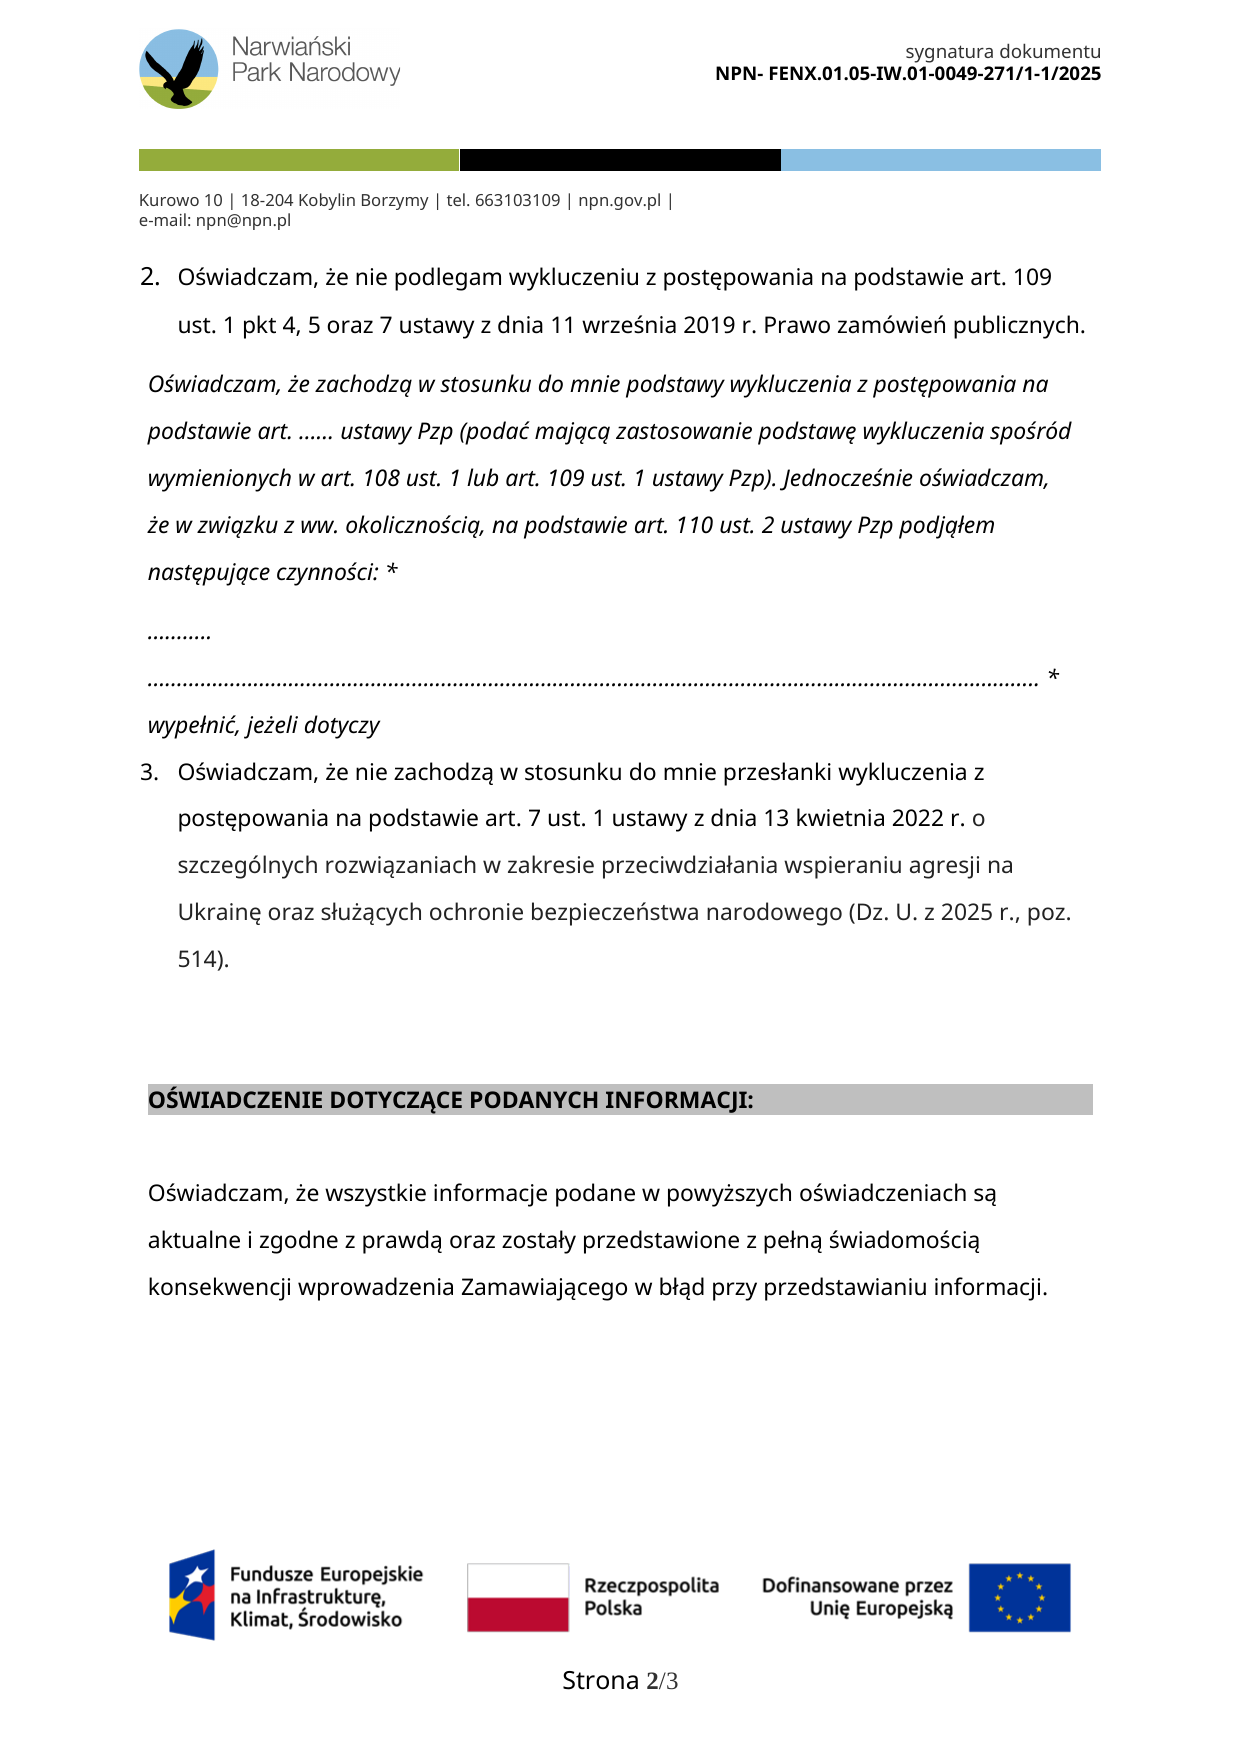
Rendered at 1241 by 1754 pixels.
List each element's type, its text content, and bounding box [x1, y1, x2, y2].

list Oświadczam, że nie zachodzą w stosunku do mnie przesłanki wykluczenia z postępowania na podstawie art. 7 ust. 1 ustawy z dnia 13 kwietnia 2022 r. o szczególnych rozwiązaniach w zakresie przeciwdziałania wspieraniu agresji na Ukrainę oraz służących ochronie bezpieczeństwa narodowego (Dz. U. z 2025 r., poz. 514). [140, 756, 1093, 974]
picture [138, 28, 401, 109]
picture [147, 1527, 1093, 1663]
text Oświadczam, że zachodzą w stosunku do mnie podstawy wykluczenia z postępowania na podstawie art. …… ustawy Pzp (podać mającą zastosowanie podstawę wykluczenia spośród wymienionych w art. 108 ust. 1 lub art. 109 ust. 1 ustawy Pzp). Jednocześnie oświadczam, że w związku z ww. okolicznością, na podstawie art. 110 ust. 2 ustawy Pzp podjąłem następujące czynności: * [148, 368, 1093, 587]
list Oświadczam, że nie podlegam wykluczeniu z postępowania na podstawie art. 109 ust. 1 pkt 4, 5 oraz 7 ustawy z dnia 11 września 2019 r. Prawo zamówień publicznych. [140, 259, 1093, 340]
text ………..…………………………………………………………………………………………………………………………………….. * wypełnić, jeżeli dotyczy [148, 615, 1093, 740]
text OŚWIADCZENIE DOTYCZĄCE PODANYCH INFORMACJI: [148, 1084, 1093, 1115]
text Oświadczam, że wszystkie informacje podane w powyższych oświadczeniach są aktualne i zgodne z prawdą oraz zostały przedstawione z pełną świadomością konsekwencji wprowadzenia Zamawiającego w błąd przy przedstawianiu informacji. [148, 1177, 1093, 1302]
